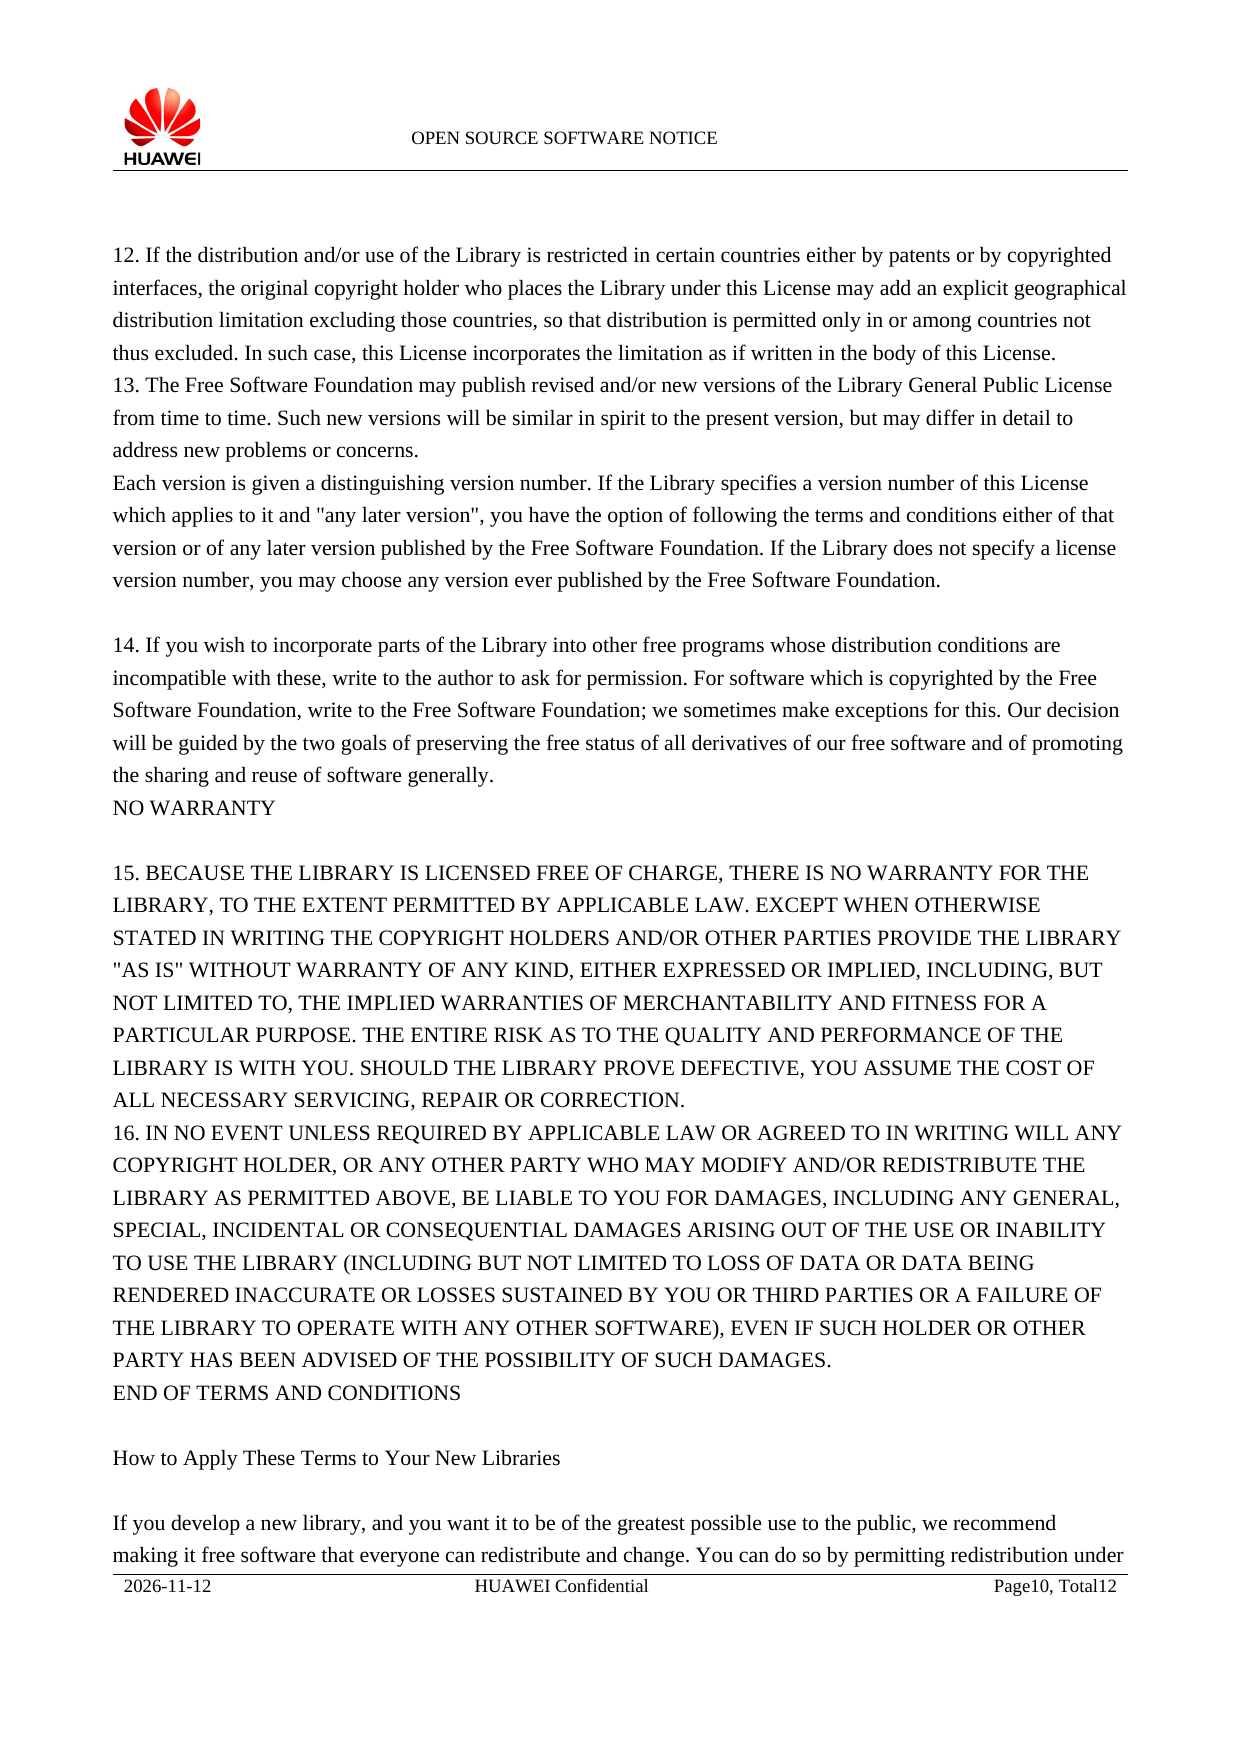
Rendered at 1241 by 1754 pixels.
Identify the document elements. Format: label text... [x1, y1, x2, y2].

picture [124, 88, 201, 165]
